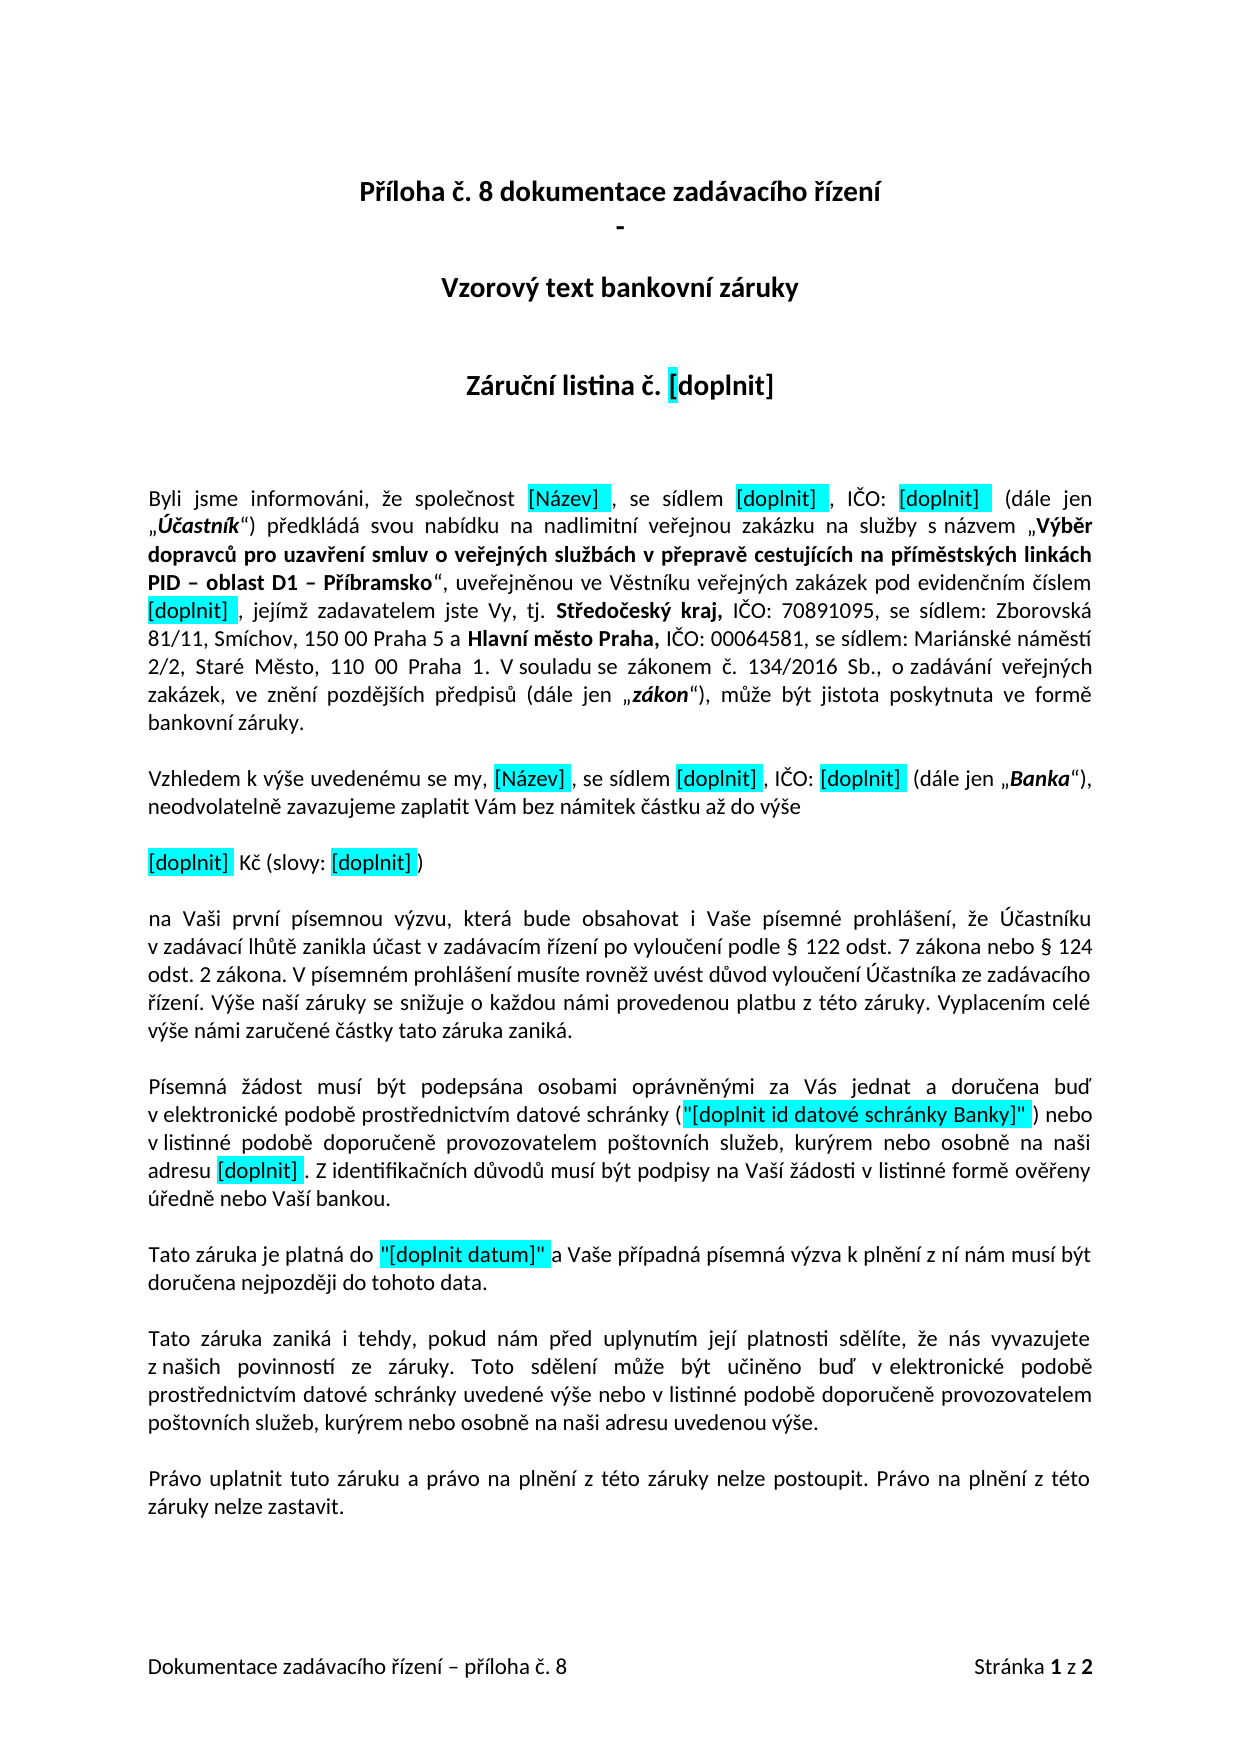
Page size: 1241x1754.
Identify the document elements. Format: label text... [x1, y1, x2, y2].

text Kč (slovy: ) [234, 848, 331, 876]
text Písemná žádost musí být podepsána osobami oprávněnými za Vás jednat a doručena buď v elektronické podobě prostřednictvím datové schránky () nebo v listinné podobě doporučeně provozovatelem poštovních služeb, kurýrem nebo osobně na naši adresu . Z identifikačních důvodů musí být podpisy na Vaší žádosti v listinné formě ověřeny úředně nebo Vaší bankou. [148, 1072, 1093, 1212]
text Tato záruka je platná do a Vaše případná písemná výzva k plnění z ní nám musí být doručena nejpozději do tohoto data. [148, 1240, 1093, 1296]
text Záruční listina č. [148, 367, 668, 403]
text Příloha č. 8 dokumentace zadávacího řízení [148, 173, 1093, 208]
text Právo uplatnit tuto záruku a právo na plnění z této záruky nelze postoupit. Právo na plnění z této záruky nelze zastavit. [148, 1464, 1093, 1520]
text Vzorový text bankovní záruky [148, 269, 1093, 304]
text Tato záruka zaniká i tehdy, pokud nám před uplynutím její platnosti sdělíte, že nás vyvazujete z našich povinností ze záruky. Toto sdělení může být učiněno buď v elektronické podobě prostřednictvím datové schránky uvedené výše nebo v listinné podobě doporučeně provozovatelem poštovních služeb, kurýrem nebo osobně na naši adresu uvedenou výše. [148, 1324, 1093, 1436]
text Kč (slovy: ) [417, 848, 1093, 876]
text - [148, 208, 1093, 244]
text Vzhledem k výše uvedenému se my, , se sídlem , IČO: (dále jen „Banka“), neodvolatelně zavazujeme zaplatit Vám bez námitek částku až do výše [148, 764, 1093, 820]
text na Vaši první písemnou výzvu, která bude obsahovat i Vaše písemné prohlášení, že Účastníku v zadávací lhůtě zanikla účast v zadávacím řízení po vyloučení podle § 122 odst. 7 zákona nebo § 124 odst. 2 zákona. V písemném prohlášení musíte rovněž uvést důvod vyloučení Účastníka ze zadávacího řízení. Výše naší záruky se snižuje o každou námi provedenou platbu z této záruky. Vyplacením celé výše námi zaručené částky tato záruka zaniká. [148, 904, 1093, 1044]
text Byli jsme informováni, že společnost , se sídlem , IČO: (dále jen „Účastník“) předkládá svou nabídku na nadlimitní veřejnou zakázku na služby s názvem „Výběr dopravců pro uzavření smluv o veřejných službách v přepravě cestujících na příměstských linkách PID – oblast D1 – Příbramsko“, uveřejněnou ve Věstníku veřejných zakázek pod evidenčním číslem , jejímž zadavatelem jste Vy, tj. Středočeský kraj, IČO: 70891095, se sídlem: Zborovská 81/11, Smíchov, 150 00 Praha 5 a Hlavní město Praha, IČO: 00064581, se sídlem: Mariánské náměstí 2/2, Staré Město, 110 00 Praha 1. V souladu se zákonem č. 134/2016 Sb., o zadávání veřejných zakázek, ve znění pozdějších předpisů (dále jen „zákon“), může být jistota poskytnuta ve formě bankovní záruky. [148, 484, 1093, 736]
text Záruční listina č. [678, 367, 1093, 403]
